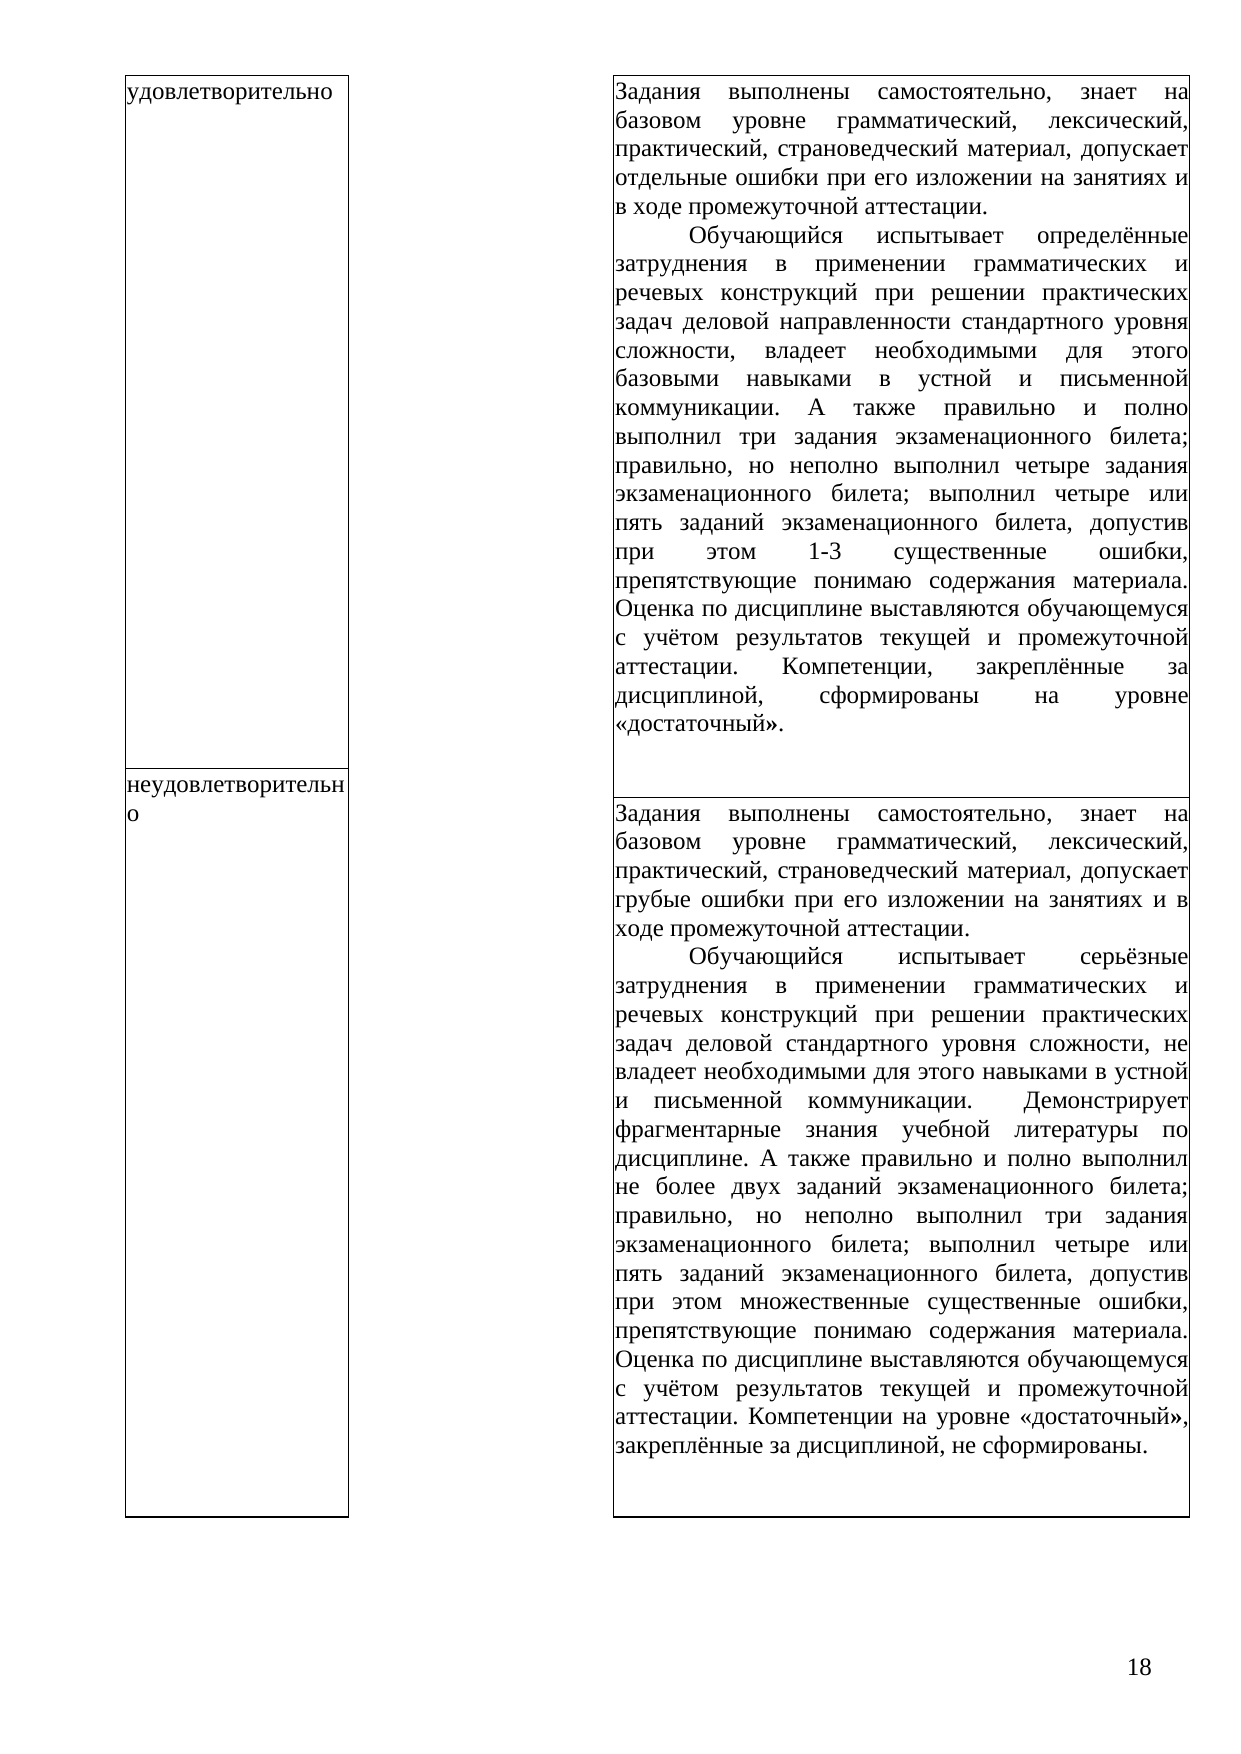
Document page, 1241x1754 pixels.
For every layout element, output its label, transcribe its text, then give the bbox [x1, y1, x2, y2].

table_cell неудовлетворительно [126, 769, 348, 1516]
table_cell Задания выполнены самостоятельно, знает на базовом уровне грамматический, лексический, практический, страноведческий материал, допускает отдельные ошибки при его изложении на занятиях и в ходе промежуточной аттестации. Обучающийся испытывает определённые затруднения в применении грамматических и речевых конструкций при решении практических задач деловой направленности стандартного уровня сложности, владеет необходимыми для этого базовыми навыками в устной и письменной коммуникации. А также правильно и полно выполнил три задания экзаменационного билета; правильно, но неполно выполнил четыре задания экзаменационного билета; выполнил четыре или пять заданий экзаменационного билета, допустив при этом 1-3 существенные ошибки, препятствующие понимаю содержания материала. Оценка по дисциплине выставляются обучающемуся с учётом результатов текущей и промежуточной аттестации. Компетенции, закреплённые за дисциплиной, сформированы на уровне «достаточный». [614, 76, 1189, 797]
table_cell удовлетворительно [126, 76, 348, 768]
table_cell Задания выполнены самостоятельно, знает на базовом уровне грамматический, лексический, практический, страноведческий материал, допускает грубые ошибки при его изложении на занятиях и в ходе промежуточной аттестации. Обучающийся испытывает серьёзные затруднения в применении грамматических и речевых конструкций при решении практических задач деловой стандартного уровня сложности, не владеет необходимыми для этого навыками в устной и письменной коммуникации. Демонстрирует фрагментарные знания учебной литературы по дисциплине. А также правильно и полно выполнил не более двух заданий экзаменационного билета; правильно, но неполно выполнил три задания экзаменационного билета; выполнил четыре или пять заданий экзаменационного билета, допустив при этом множественные существенные ошибки, препятствующие понимаю содержания материала. Оценка по дисциплине выставляются обучающемуся с учётом результатов текущей и промежуточной аттестации. Компетенции на уровне «достаточный», закреплённые за дисциплиной, не сформированы. [614, 798, 1189, 1516]
